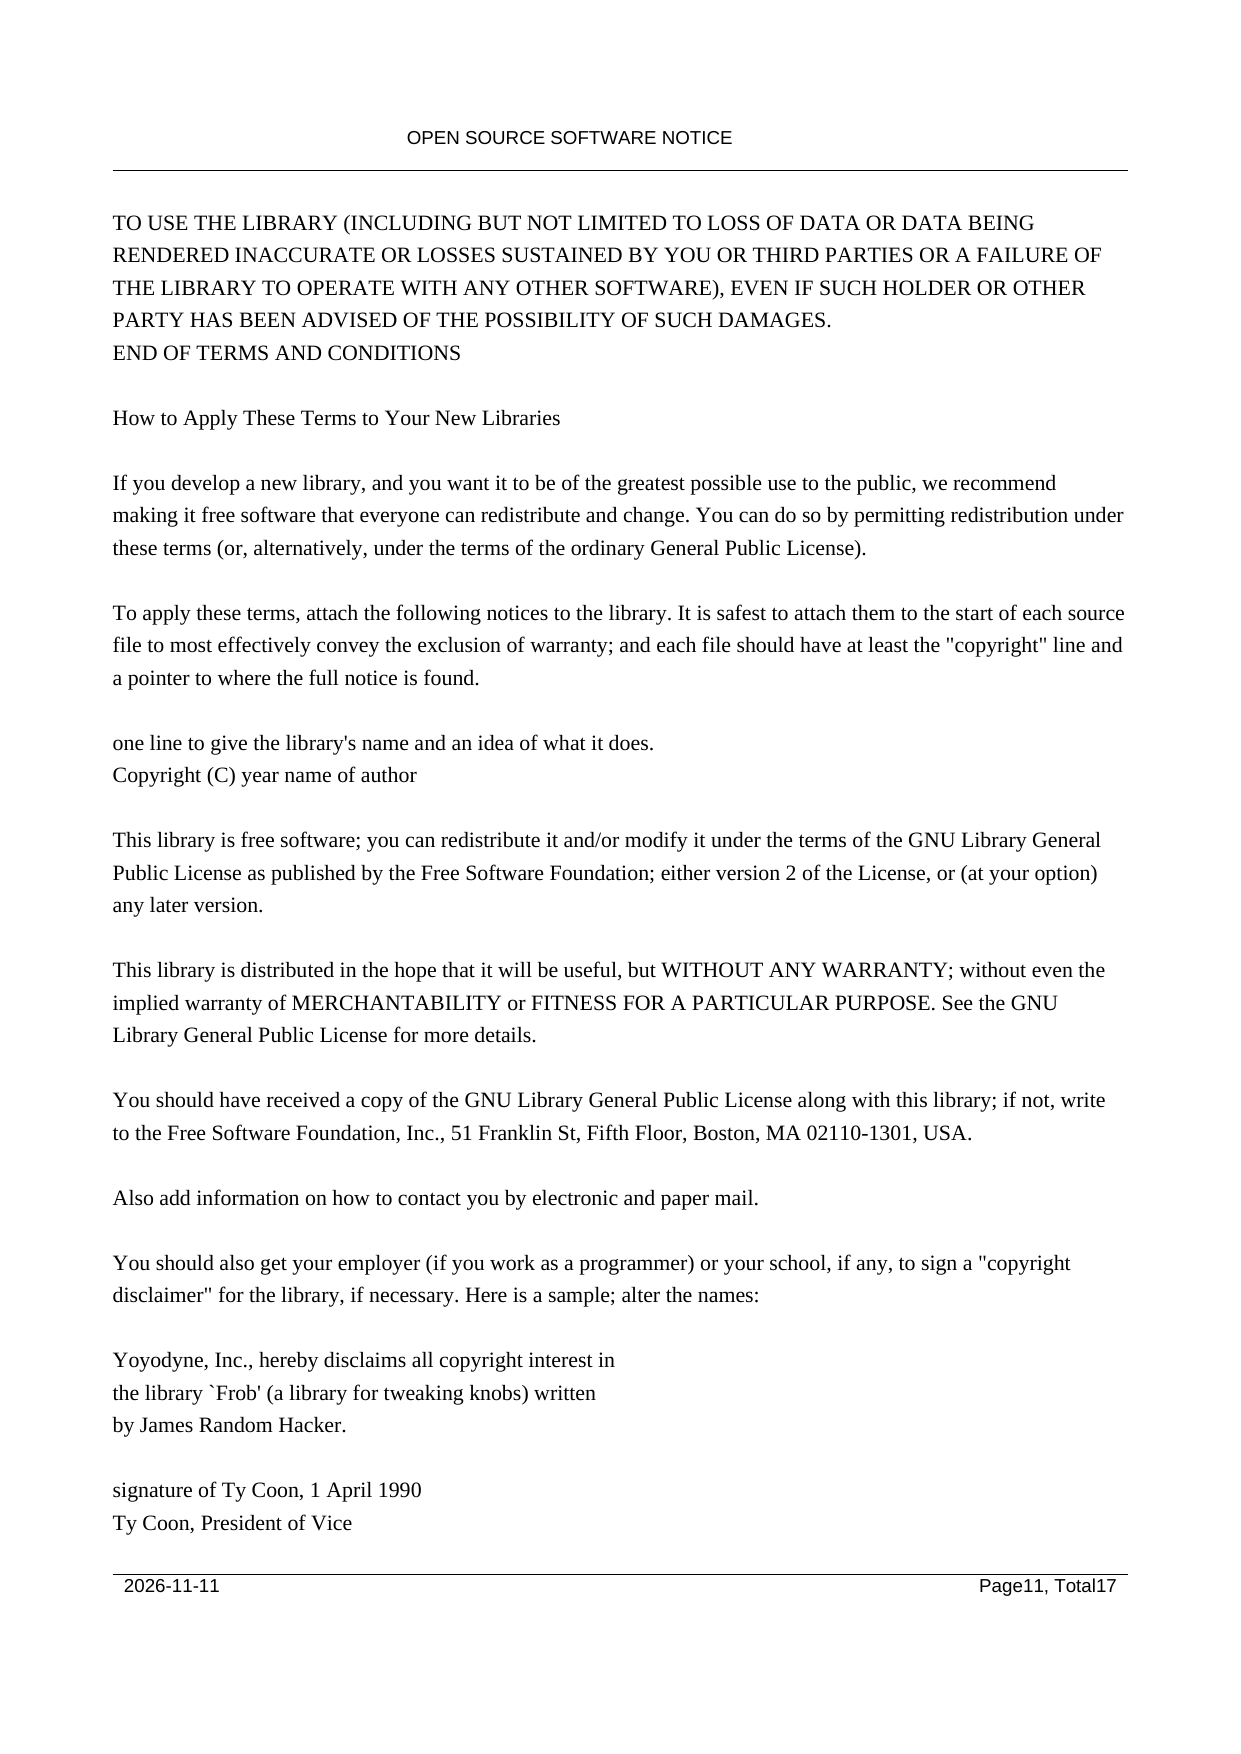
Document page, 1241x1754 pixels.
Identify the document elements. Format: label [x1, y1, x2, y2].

text [112, 206, 1128, 1539]
